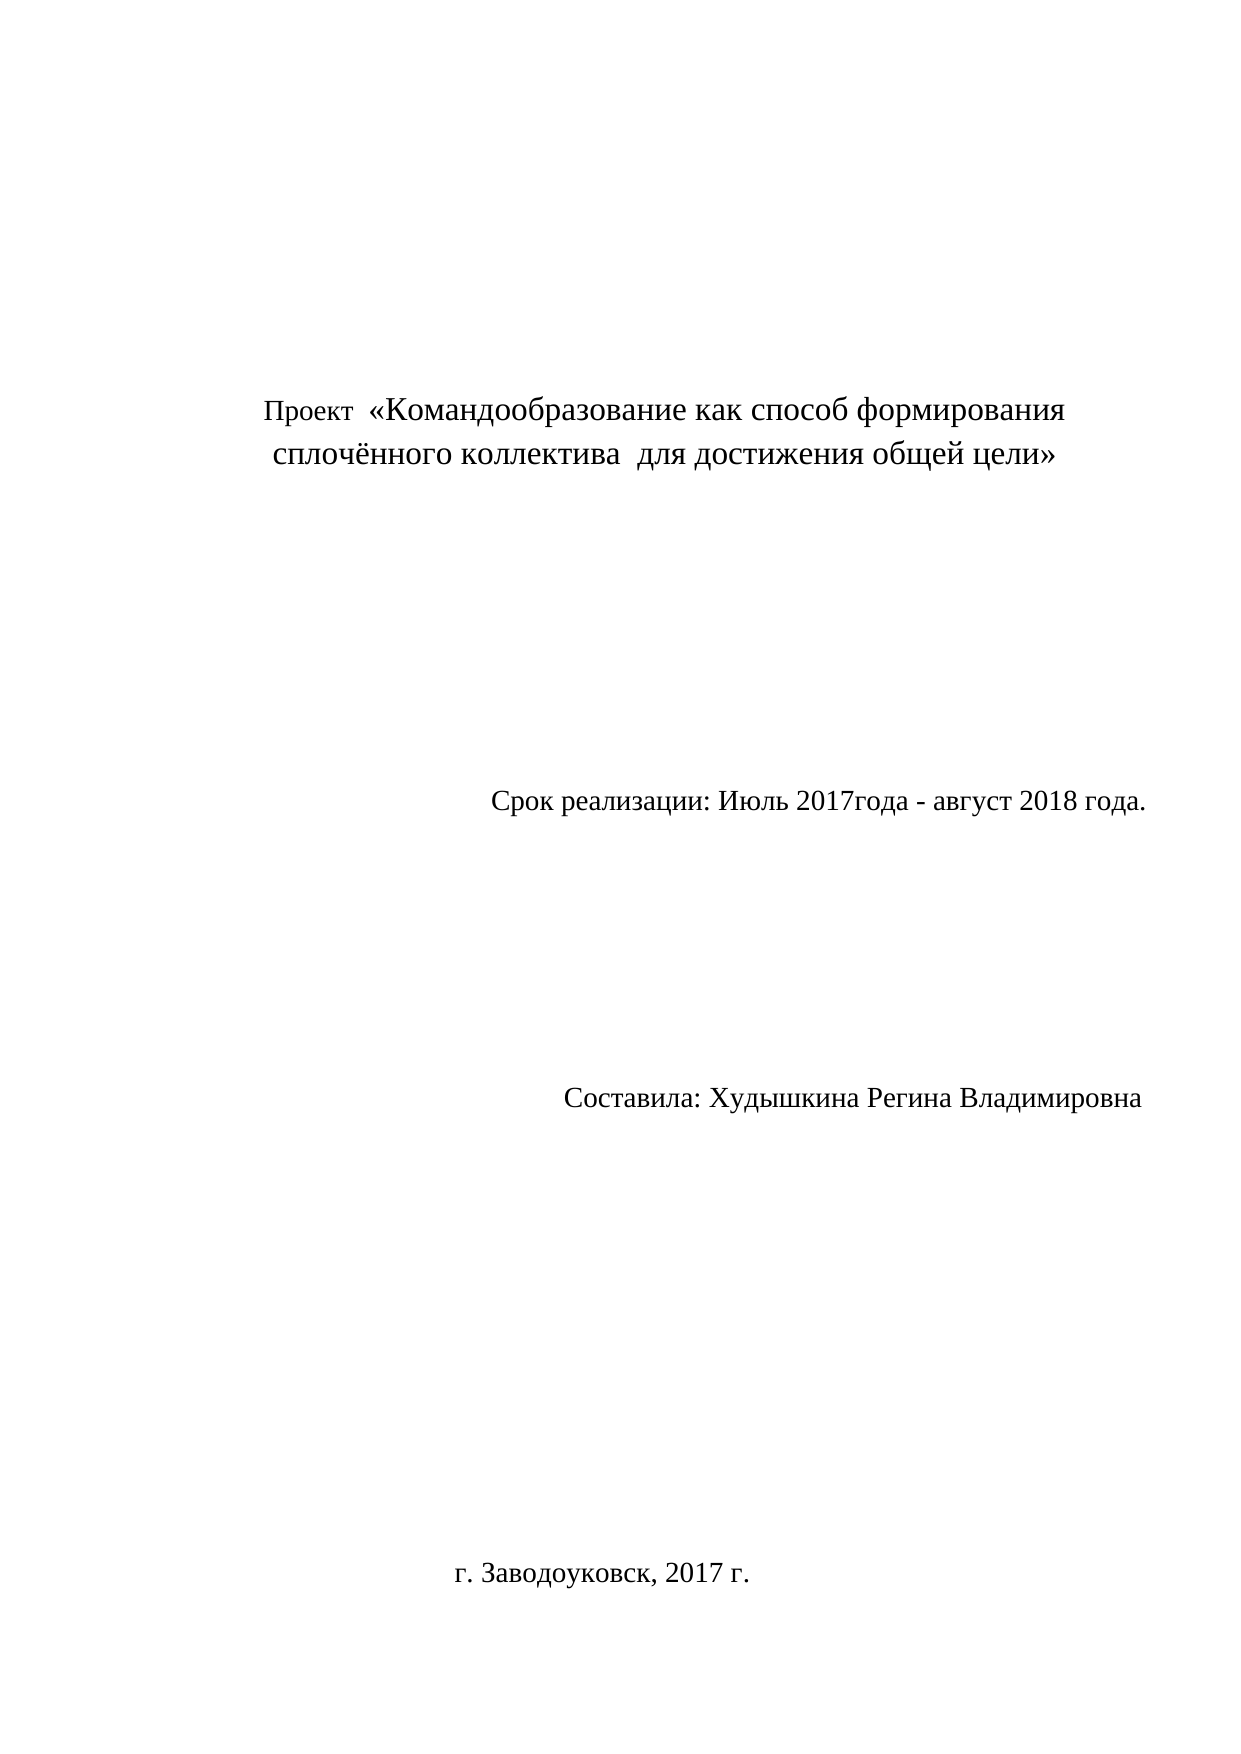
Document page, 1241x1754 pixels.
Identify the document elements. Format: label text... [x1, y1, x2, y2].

text Составила: Худышкина Регина Владимировна [177, 1080, 1152, 1113]
text г. Заводоуковск, 2017 г. [177, 1555, 1152, 1588]
text Проект «Командообразование как способ формирования сплочённого коллектива для достижения общей цели» [177, 389, 1152, 472]
text Срок реализации: Июль 2017года - август 2018 года. [177, 783, 1152, 817]
